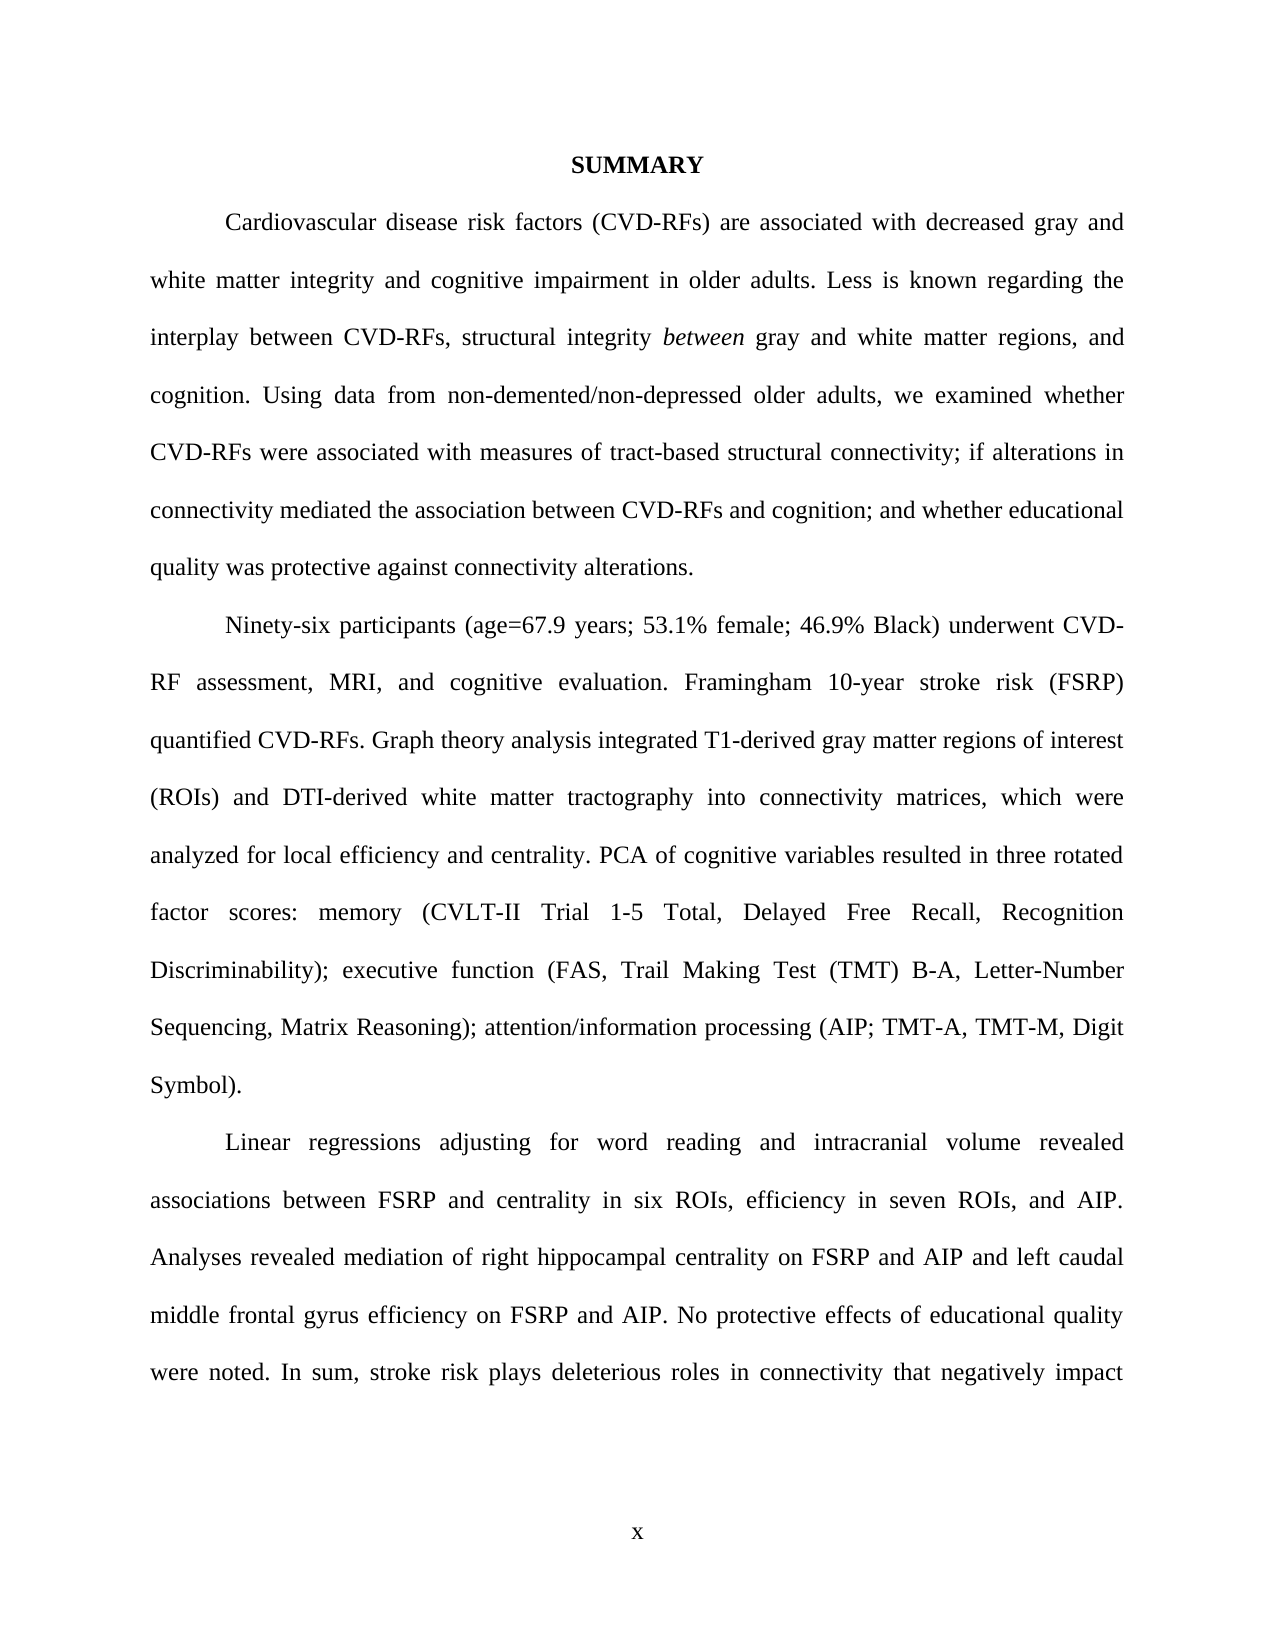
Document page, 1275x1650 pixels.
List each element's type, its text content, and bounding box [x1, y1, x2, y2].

text Ninety-six participants (age=67.9 years; 53.1% female; 46.9% Black) underwent CVD-RF assessment, MRI, and cognitive evaluation. Framingham 10-year stroke risk (FSRP) quantified CVD-RFs. Graph theory analysis integrated T1-derived gray matter regions of interest (ROIs) and DTI-derived white matter tractography into connectivity matrices, which were analyzed for local efficiency and centrality. PCA of cognitive variables resulted in three rotated factor scores: memory (CVLT-II Trial 1-5 Total, Delayed Free Recall, Recognition Discriminability); executive function (FAS, Trail Making Test (TMT) B-A, Letter-Number Sequencing, Matrix Reasoning); attention/information processing (AIP; TMT-A, TMT-M, Digit Symbol). [150, 610, 1125, 1099]
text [150, 1127, 1125, 1386]
text SUMMARY [150, 150, 1125, 179]
text Cardiovascular disease risk factors (CVD-RFs) are associated with decreased gray and white matter integrity and cognitive impairment in older adults. Less is known regarding the interplay between CVD-RFs, structural integrity between gray and white matter regions, and cognition. Using data from non-demented/non-depressed older adults, we examined whether CVD-RFs were associated with measures of tract-based structural connectivity; if alterations in connectivity mediated the association between CVD-RFs and cognition; and whether educational quality was protective against connectivity alterations. [150, 207, 1125, 581]
